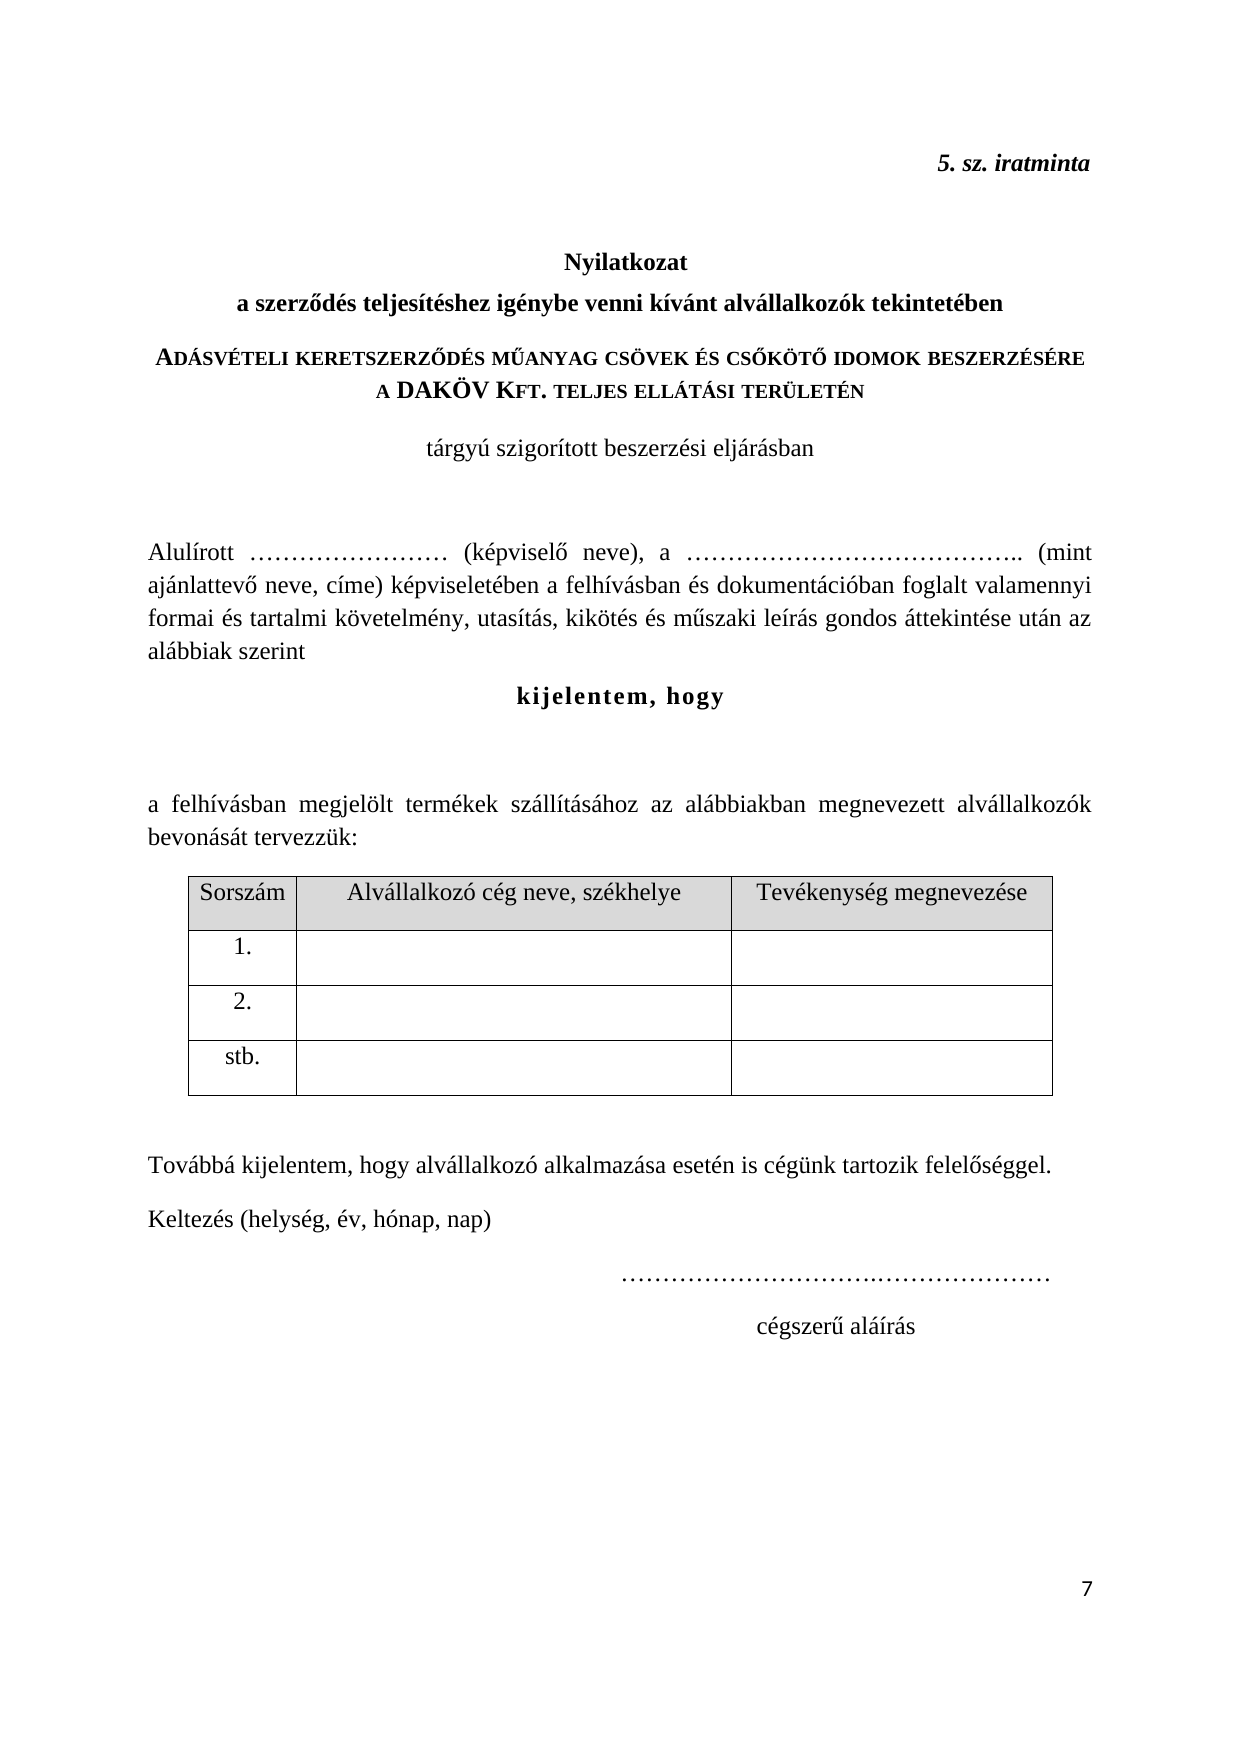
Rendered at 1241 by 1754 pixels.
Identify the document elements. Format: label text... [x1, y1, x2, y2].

table_cell [732, 931, 1052, 985]
table_cell cégszerű aláírás [598, 1311, 1074, 1364]
table_cell [297, 986, 731, 1040]
text Keltezés (helység, év, hónap, nap) [148, 1204, 1033, 1232]
table_header Tevékenység megnevezése [732, 877, 1052, 930]
table_cell stb. [189, 1041, 296, 1095]
table_header Alvállalkozó cég neve, székhelye [297, 877, 731, 930]
table_cell [297, 1041, 731, 1095]
table_cell [732, 1041, 1052, 1095]
text Alulírott …………………… (képviselő neve), a ………………………………….. (mint ajánlattevő neve, címe) képviseletében a felhívásban és dokumentációban foglalt valamennyi formai és tartalmi követelmény, utasítás, kikötés és műszaki leírás gondos áttekintése után az alábbiak szerint [148, 537, 1093, 664]
subtitle Nyilatkozat [148, 247, 1104, 276]
text 5. sz. iratminta [148, 148, 1093, 176]
table_header ………………………….………………… [598, 1258, 1074, 1311]
table_cell 1. [189, 931, 296, 985]
table_cell 2. [189, 986, 296, 1040]
table_cell [297, 931, 731, 985]
text Továbbá kijelentem, hogy alvállalkozó alkalmazása esetén is cégünk tartozik felelőséggel. [148, 1150, 1093, 1179]
table_header Sorszám [189, 877, 296, 930]
text a szerződés teljesítéshez igénybe venni kívánt alvállalkozók tekintetében [148, 288, 1093, 317]
table_cell [732, 986, 1052, 1040]
text kijelentem, hogy [148, 681, 1093, 710]
text tárgyú szigorított beszerzési eljárásban [148, 433, 1093, 462]
text a felhívásban megjelölt termékek szállításához az alábbiakban megnevezett alvállalkozók bevonását tervezzük: [148, 789, 1093, 851]
text Adásvételi keretszerződés műanyag csövek és csőkötő idomok beszerzésére a DAKÖV Kft. teljes ellátási területén [148, 342, 1093, 404]
